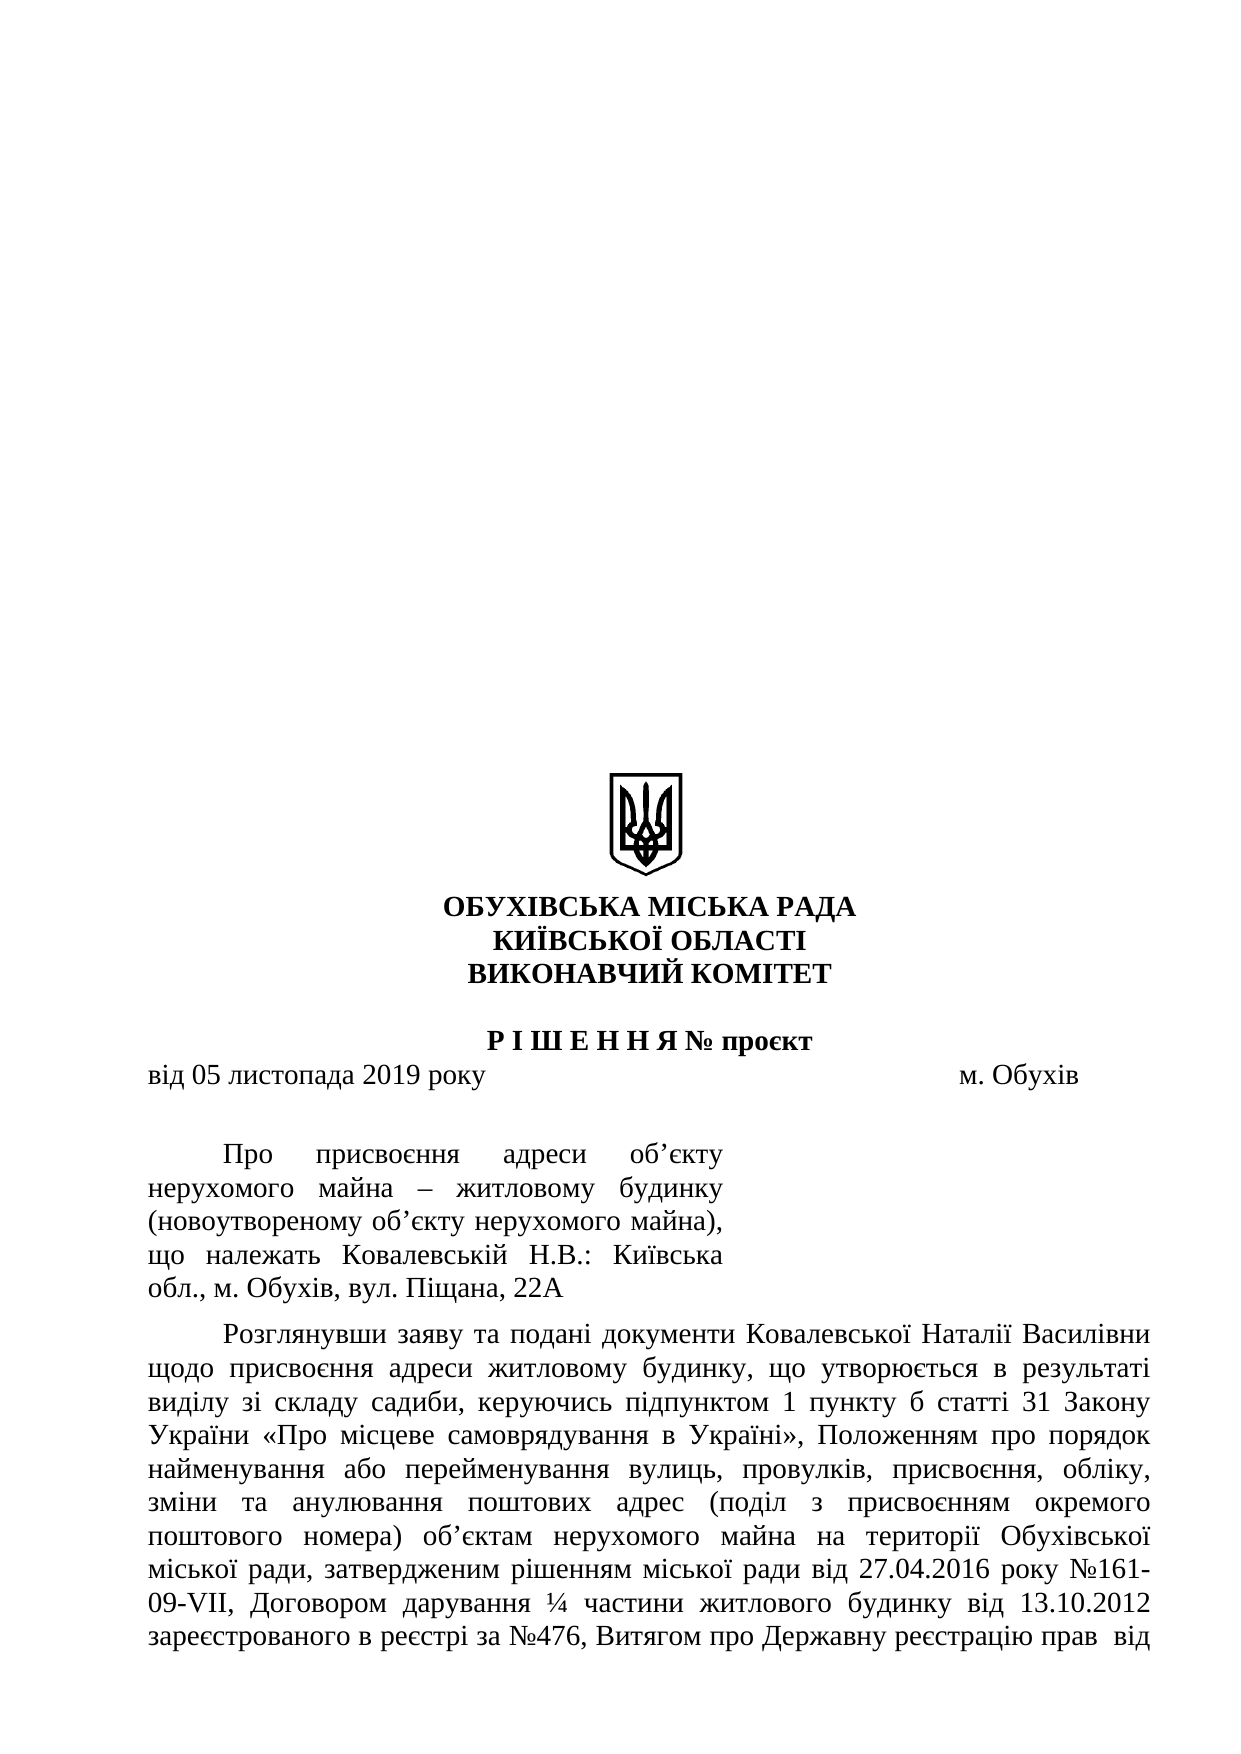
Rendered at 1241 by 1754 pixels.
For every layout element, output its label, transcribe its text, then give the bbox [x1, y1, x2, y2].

picture [608, 771, 684, 877]
subtitle КИЇВСЬКОЇ ОБЛАСТІ [148, 923, 1152, 956]
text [148, 1317, 1152, 1652]
text Р І Ш Е Н Н Я № проєкт [148, 1023, 1152, 1057]
text Про присвоєння адреси об’єкту нерухомого майна – житловому будинку (новоутвореному об’єкту нерухомого майна), що належать Ковалевській Н.В.: Київська обл., м. Обухів, вул. Піщана, 22А [148, 1136, 723, 1304]
text від 05 листопада 2019 року м. Обухів [148, 1057, 1152, 1090]
text ВИКОНАВЧИЙ КОМІТЕТ [148, 956, 1152, 990]
text ОБУХІВСЬКА МІСЬКА РАДА [148, 754, 1152, 923]
